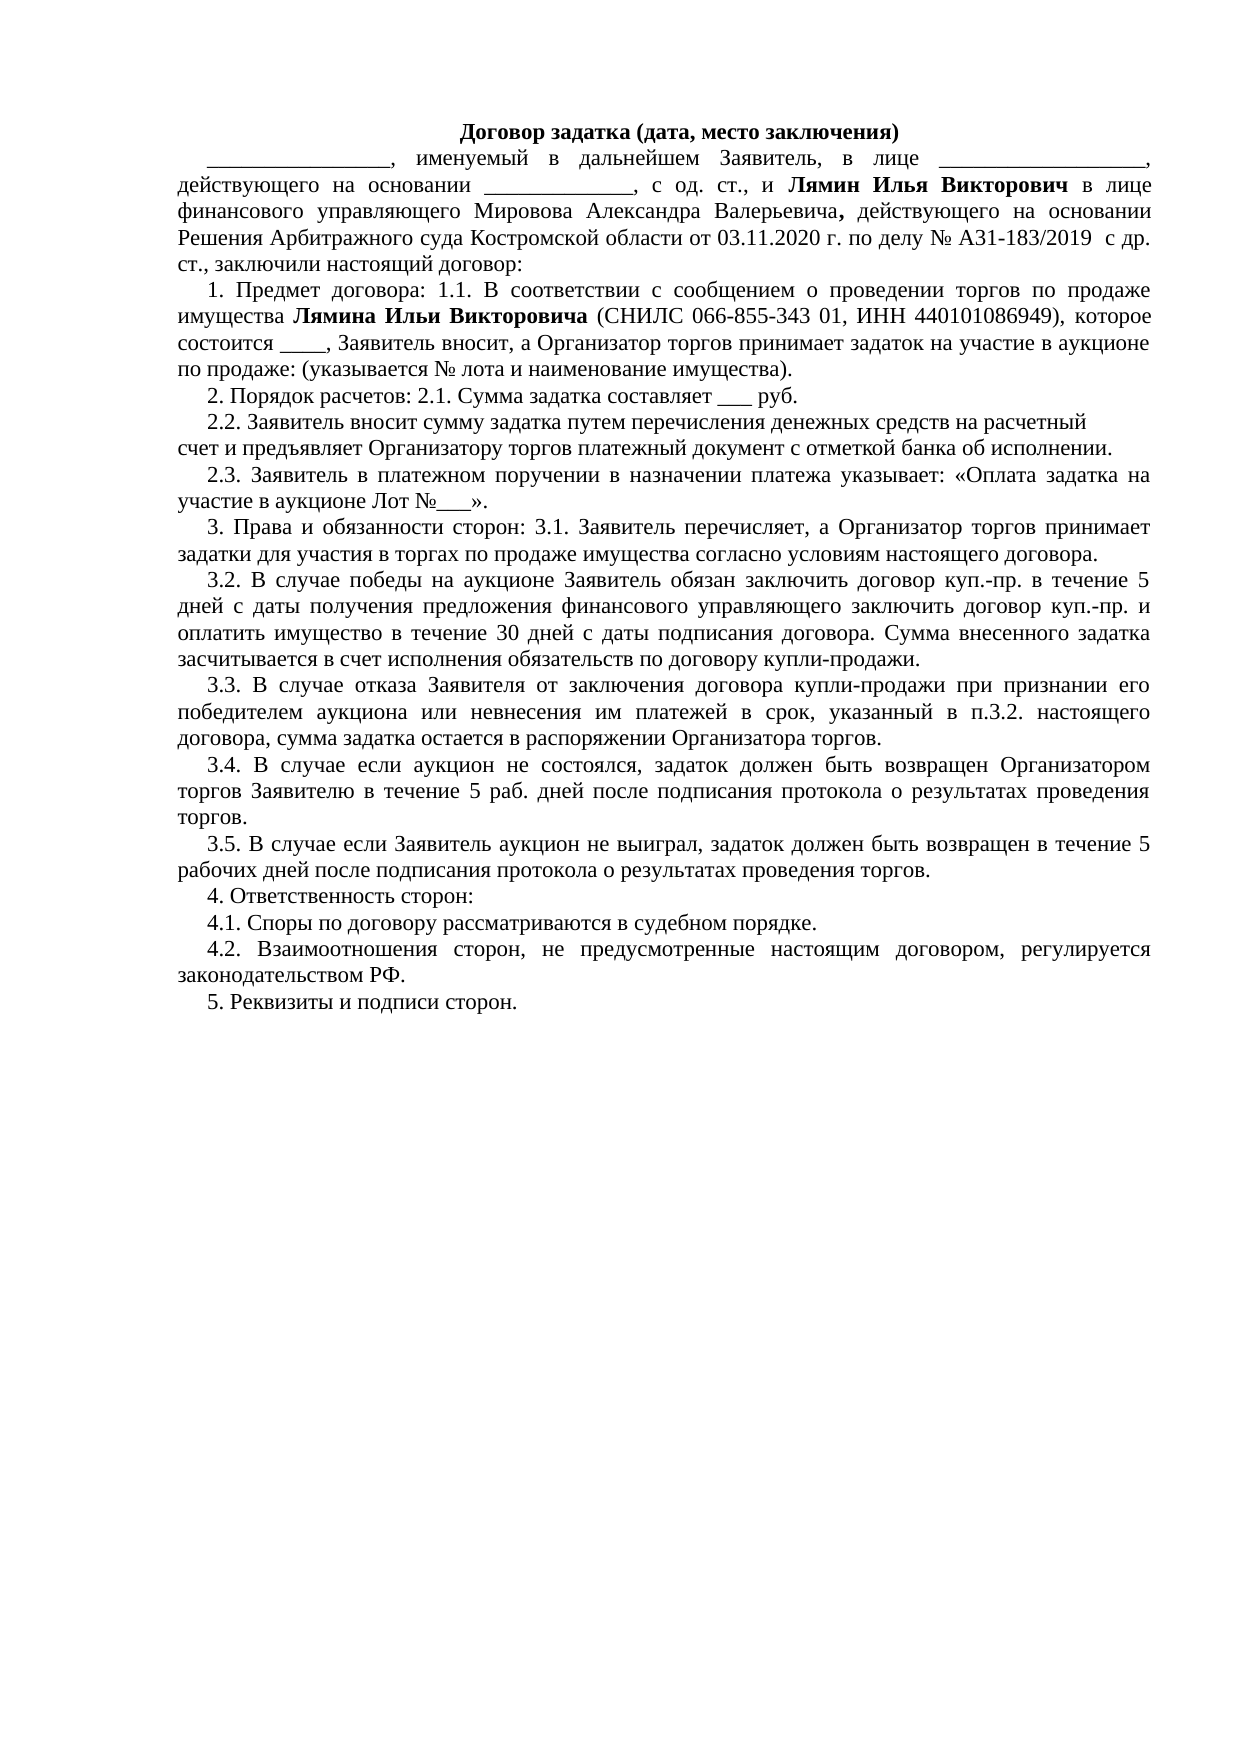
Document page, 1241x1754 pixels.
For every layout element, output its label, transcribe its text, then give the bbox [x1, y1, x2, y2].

text 3.2. В случае победы на аукционе Заявитель обязан заключить договор куп.-пр. в течение 5 дней с даты получения предложения финансового управляющего заключить договор куп.-пр. и оплатить имущество в течение 30 дней с даты подписания договора. Сумма внесенного задатка засчитывается в счет исполнения обязательств по договору купли-продажи. [177, 566, 1152, 672]
text 2.2. Заявитель вносит сумму задатка путем перечисления денежных средств на расчетный счет и предъявляет Организатору торгов платежный документ с отметкой банка об исполнении. [177, 408, 1152, 461]
text 4.2. Взаимоотношения сторон, не предусмотренные настоящим договором, регулируется законодательством РФ. [177, 935, 1152, 988]
text 3.5. В случае если Заявитель аукцион не выиграл, задаток должен быть возвращен в течение 5 рабочих дней после подписания протокола о результатах проведения торгов. [177, 830, 1152, 882]
text 1. Предмет договора: 1.1. В соответствии с сообщением о проведении торгов по продаже имущества Лямина Ильи Викторовича (СНИЛС 066-855-343 01, ИНН 440101086949), которое состоится ____, Заявитель вносит, а Организатор торгов принимает задаток на участие в аукционе по продаже: (указывается № лота и наименование имущества). [177, 276, 1152, 382]
text 4. Ответственность сторон: [177, 882, 1152, 909]
text 3. Права и обязанности сторон: 3.1. Заявитель перечисляет, а Организатор торгов принимает задатки для участия в торгах по продаже имущества согласно условиям настоящего договора. [177, 513, 1152, 566]
text 4.1. Споры по договору рассматриваются в судебном порядке. [177, 909, 1152, 935]
text 5. Реквизиты и подписи сторон. [177, 988, 1152, 1014]
text Договор задатка (дата, место заключения) [177, 118, 1152, 144]
text 2.3. Заявитель в платежном поручении в назначении платежа указывает: «Оплата задатка на участие в аукционе Лот №___». [177, 461, 1152, 513]
text ________________, именуемый в дальнейшем Заявитель, в лице __________________, действующего на основании _____________, с од. ст., и Лямин Илья Викторович в лице финансового управляющего Мировова Александра Валерьевича, действующего на основании Решения Арбитражного суда Костромской области от 03.11.2020 г. по делу № А31-183/2019 с др. ст., заключили настоящий договор: [177, 144, 1152, 276]
text 2. Порядок расчетов: 2.1. Сумма задатка составляет ___ руб. [177, 382, 1152, 408]
text 3.4. В случае если аукцион не состоялся, задаток должен быть возвращен Организатором торгов Заявителю в течение 5 раб. дней после подписания протокола о результатах проведения торгов. [177, 751, 1152, 830]
text 3.3. В случае отказа Заявителя от заключения договора купли-продажи при признании его победителем аукциона или невнесения им платежей в срок, указанный в п.3.2. настоящего договора, сумма задатка остается в распоряжении Организатора торгов. [177, 672, 1152, 751]
